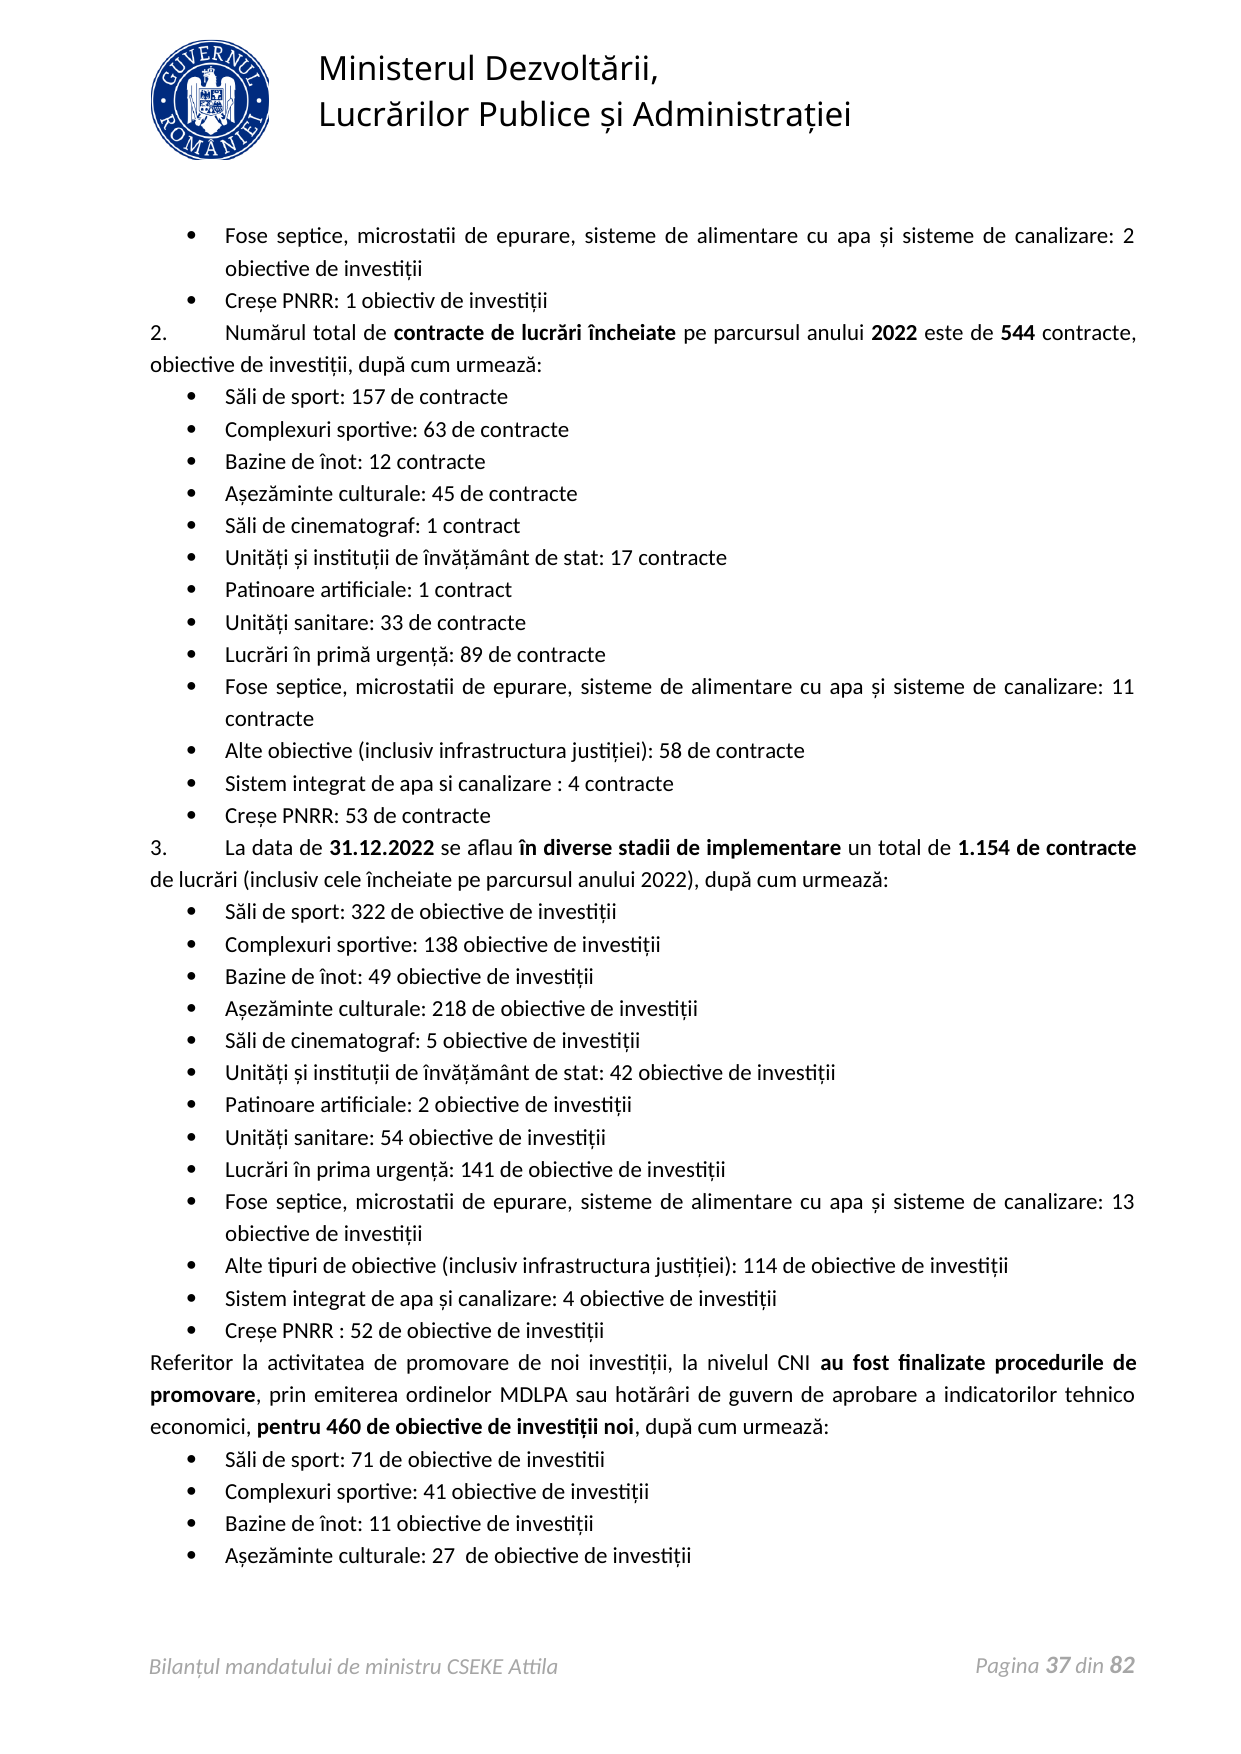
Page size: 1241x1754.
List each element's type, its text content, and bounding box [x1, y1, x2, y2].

list Fose septice, microstatii de epurare, sisteme de alimentare cu apa și sisteme de canalizare: 13 obiective de investiții [187, 1187, 1137, 1247]
list Unități sanitare: 33 de contracte [187, 608, 1137, 636]
list Alte tipuri de obiective (inclusiv infrastructura justiției): 114 de obiective de investiții [187, 1252, 1137, 1279]
text 2. Numărul total de contracte de lucrări încheiate pe parcursul anului 2022 este de 544 contracte, obiective de investiții, după cum urmează: [150, 318, 1137, 378]
text Referitor la activitatea de promovare de noi investiții, la nivelul CNI au fost finalizate procedurile de promovare, prin emiterea ordinelor MDLPA sau hotărâri de guvern de aprobare a indicatorilor tehnico economici, pentru 460 de obiective de investiții noi, după cum urmează: [150, 1348, 1137, 1441]
list Complexuri sportive: 41 obiective de investiții [187, 1477, 1137, 1505]
list Patinoare artificiale: 1 contract [187, 576, 1137, 604]
text 3. La data de 31.12.2022 se aflau în diverse stadii de implementare un total de 1.154 de contracte de lucrări (inclusiv cele încheiate pe parcursul anului 2022), după cum urmează: [150, 833, 1137, 893]
list Săli de cinematograf: 5 obiective de investiții [187, 1026, 1137, 1054]
list Unități și instituții de învățământ de stat: 42 obiective de investiții [187, 1058, 1137, 1086]
list Săli de sport: 71 de obiective de investitii [187, 1445, 1137, 1473]
list Unități sanitare: 54 obiective de investiții [187, 1123, 1137, 1151]
list Sistem integrat de apa și canalizare: 4 obiective de investiții [187, 1284, 1137, 1312]
list Așezăminte culturale: 45 de contracte [187, 479, 1137, 507]
picture [150, 39, 269, 159]
list Complexuri sportive: 63 de contracte [187, 415, 1137, 443]
list Complexuri sportive: 138 obiective de investiții [187, 930, 1137, 958]
list Sistem integrat de apa si canalizare : 4 contracte [187, 769, 1137, 797]
list Creșe PNRR : 52 de obiective de investiții [187, 1316, 1137, 1344]
list Lucrări în prima urgență: 141 de obiective de investiții [187, 1155, 1137, 1183]
list Lucrări în primă urgență: 89 de contracte [187, 640, 1137, 668]
list Săli de sport: 157 de contracte [187, 382, 1137, 411]
list Bazine de înot: 49 obiective de investiții [187, 962, 1137, 990]
list Creșe PNRR: 53 de contracte [187, 801, 1137, 829]
list Patinoare artificiale: 2 obiective de investiții [187, 1091, 1137, 1119]
list Săli de cinematograf: 1 contract [187, 511, 1137, 539]
list Creșe PNRR: 1 obiectiv de investiții [187, 286, 1137, 314]
list Săli de sport: 322 de obiective de investiții [187, 897, 1137, 926]
list Așezăminte culturale: 27 de obiective de investiții [187, 1541, 1137, 1569]
list Bazine de înot: 12 contracte [187, 447, 1137, 475]
list Bazine de înot: 11 obiective de investiții [187, 1509, 1137, 1537]
list Așezăminte culturale: 218 de obiective de investiții [187, 994, 1137, 1022]
list Alte obiective (inclusiv infrastructura justiției): 58 de contracte [187, 737, 1137, 764]
list Unități și instituții de învățământ de stat: 17 contracte [187, 543, 1137, 571]
list Fose septice, microstatii de epurare, sisteme de alimentare cu apa și sisteme de canalizare: 11 contracte [187, 672, 1137, 732]
list Fose septice, microstatii de epurare, sisteme de alimentare cu apa și sisteme de canalizare: 2 obiective de investiții [187, 222, 1137, 282]
